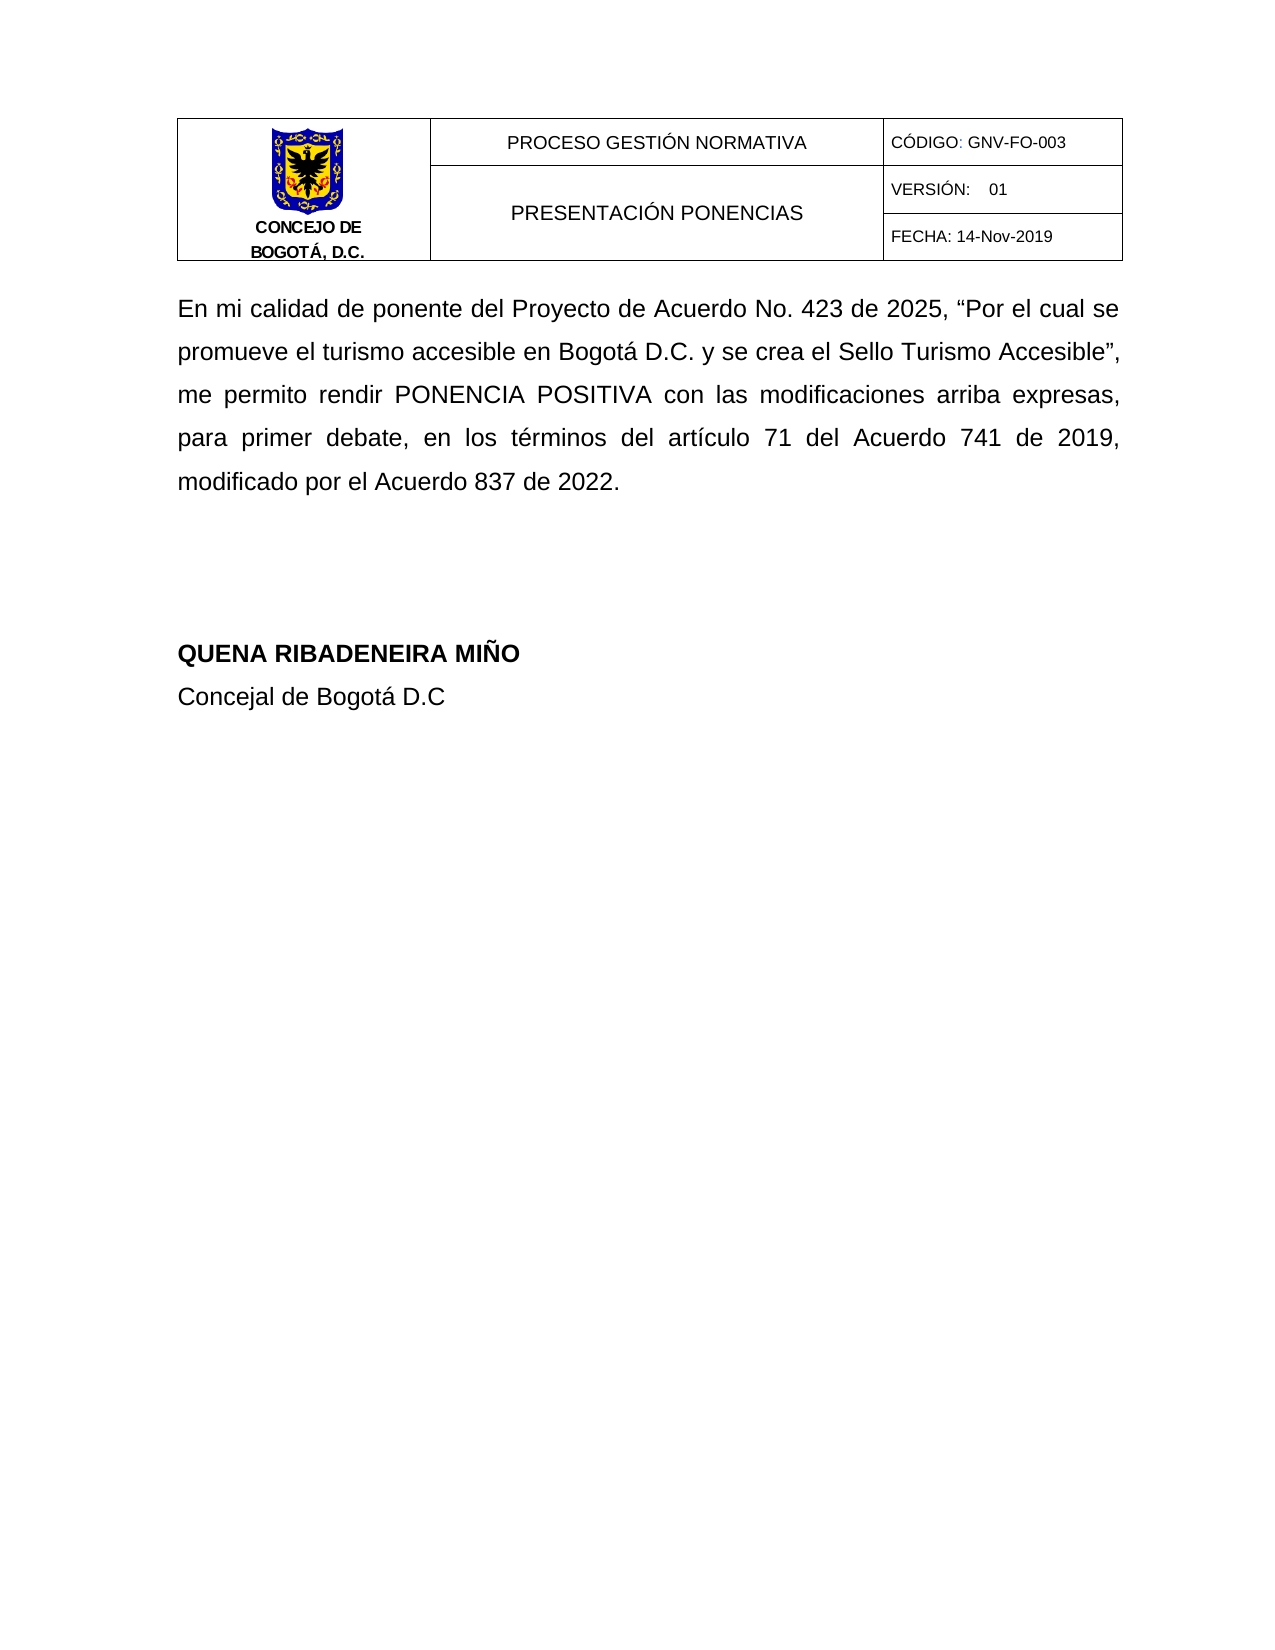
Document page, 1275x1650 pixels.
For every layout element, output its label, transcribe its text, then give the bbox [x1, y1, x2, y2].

text QUENA RIBADENEIRA MIÑO [177, 639, 1122, 668]
text En mi calidad de ponente del Proyecto de Acuerdo No. 423 de 2025, “Por el cual se promueve el turismo accesible en Bogotá D.C. y se crea el Sello Turismo Accesible”, me permito rendir PONENCIA POSITIVA con las modificaciones arriba expresas, para primer debate, en los términos del artículo 71 del Acuerdo 741 de 2019, modificado por el Acuerdo 837 de 2022. [177, 294, 1122, 495]
text Concejal de Bogotá D.C [177, 682, 1122, 711]
